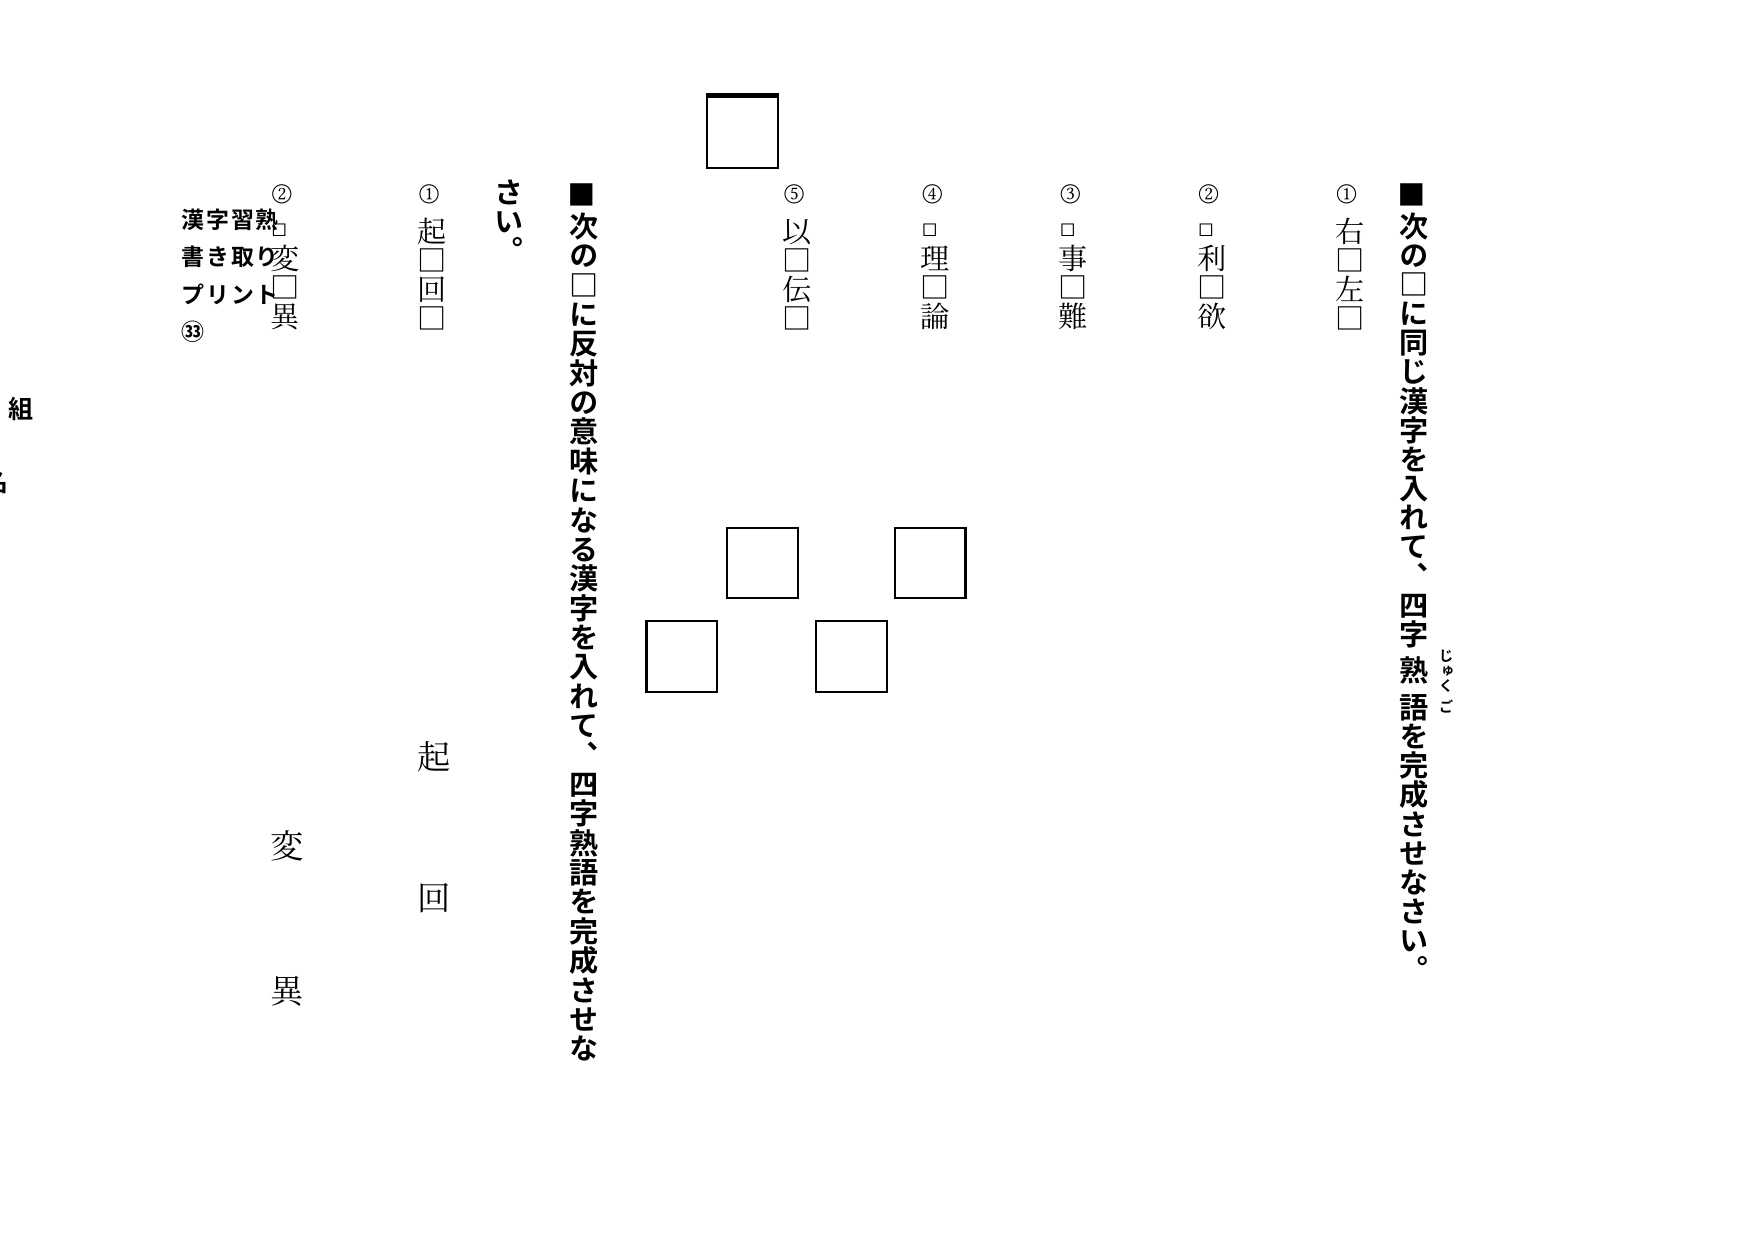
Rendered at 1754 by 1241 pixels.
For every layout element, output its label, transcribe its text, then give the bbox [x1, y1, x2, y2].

text ①起□回□ 起 回 [397, 177, 472, 1063]
text ■次の□に反対の意味になる漢字を入れて、四字熟語を完成させなさい。 [472, 177, 622, 1063]
text ④□理□論 [898, 177, 973, 1063]
text ⑤以□伝□ [760, 177, 835, 1063]
text ①右□左□ [1312, 177, 1387, 1063]
text ②□変□異 変 異 [249, 177, 324, 1063]
text ②□利□欲 [1174, 177, 1249, 1063]
text ③□事□難 [1036, 177, 1111, 1063]
text ■次の□に同じ漢字を入れて、四字を完成させなさい。 [1387, 177, 1462, 1063]
